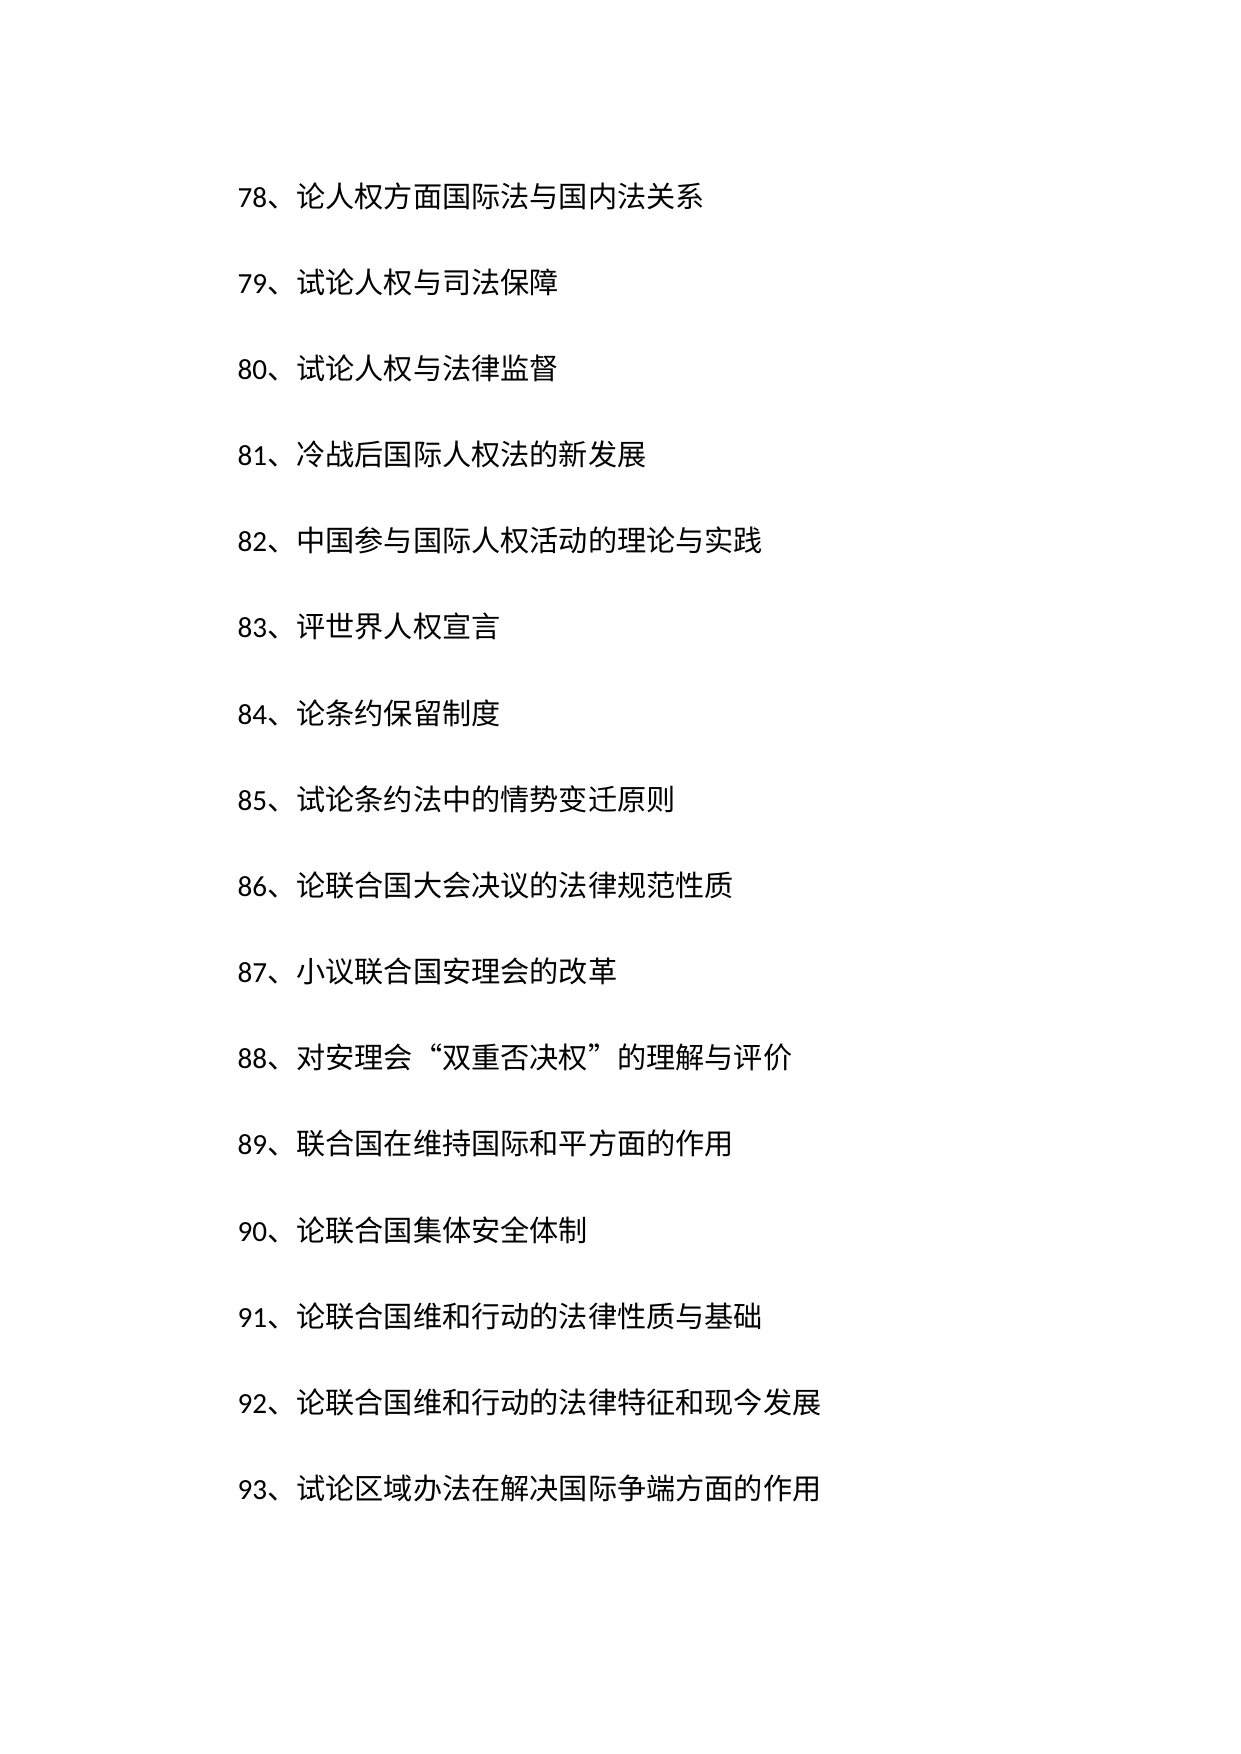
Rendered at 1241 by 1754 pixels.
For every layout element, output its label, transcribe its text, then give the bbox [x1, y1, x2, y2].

list 论人权方面国际法与国内法关系 [237, 162, 1053, 227]
list 试论条约法中的情势变迁原则 [237, 765, 1053, 830]
list 试论人权与司法保障 [237, 248, 1053, 313]
list 对安理会“双重否决权”的理解与评价 [237, 1023, 1053, 1088]
list 冷战后国际人权法的新发展 [237, 420, 1053, 485]
list 小议联合国安理会的改革 [237, 937, 1053, 1002]
list 论条约保留制度 [237, 679, 1053, 744]
list 评世界人权宣言 [237, 593, 1053, 658]
list 论联合国维和行动的法律性质与基础 [237, 1282, 1053, 1347]
list 论联合国大会决议的法律规范性质 [237, 851, 1053, 916]
list 论联合国维和行动的法律特征和现今发展 [237, 1368, 1053, 1433]
list 论联合国集体安全体制 [237, 1196, 1053, 1261]
list 试论区域办法在解决国际争端方面的作用 [237, 1454, 1053, 1519]
list 中国参与国际人权活动的理论与实践 [237, 507, 1053, 572]
list 试论人权与法律监督 [237, 334, 1053, 399]
list 联合国在维持国际和平方面的作用 [237, 1109, 1053, 1174]
